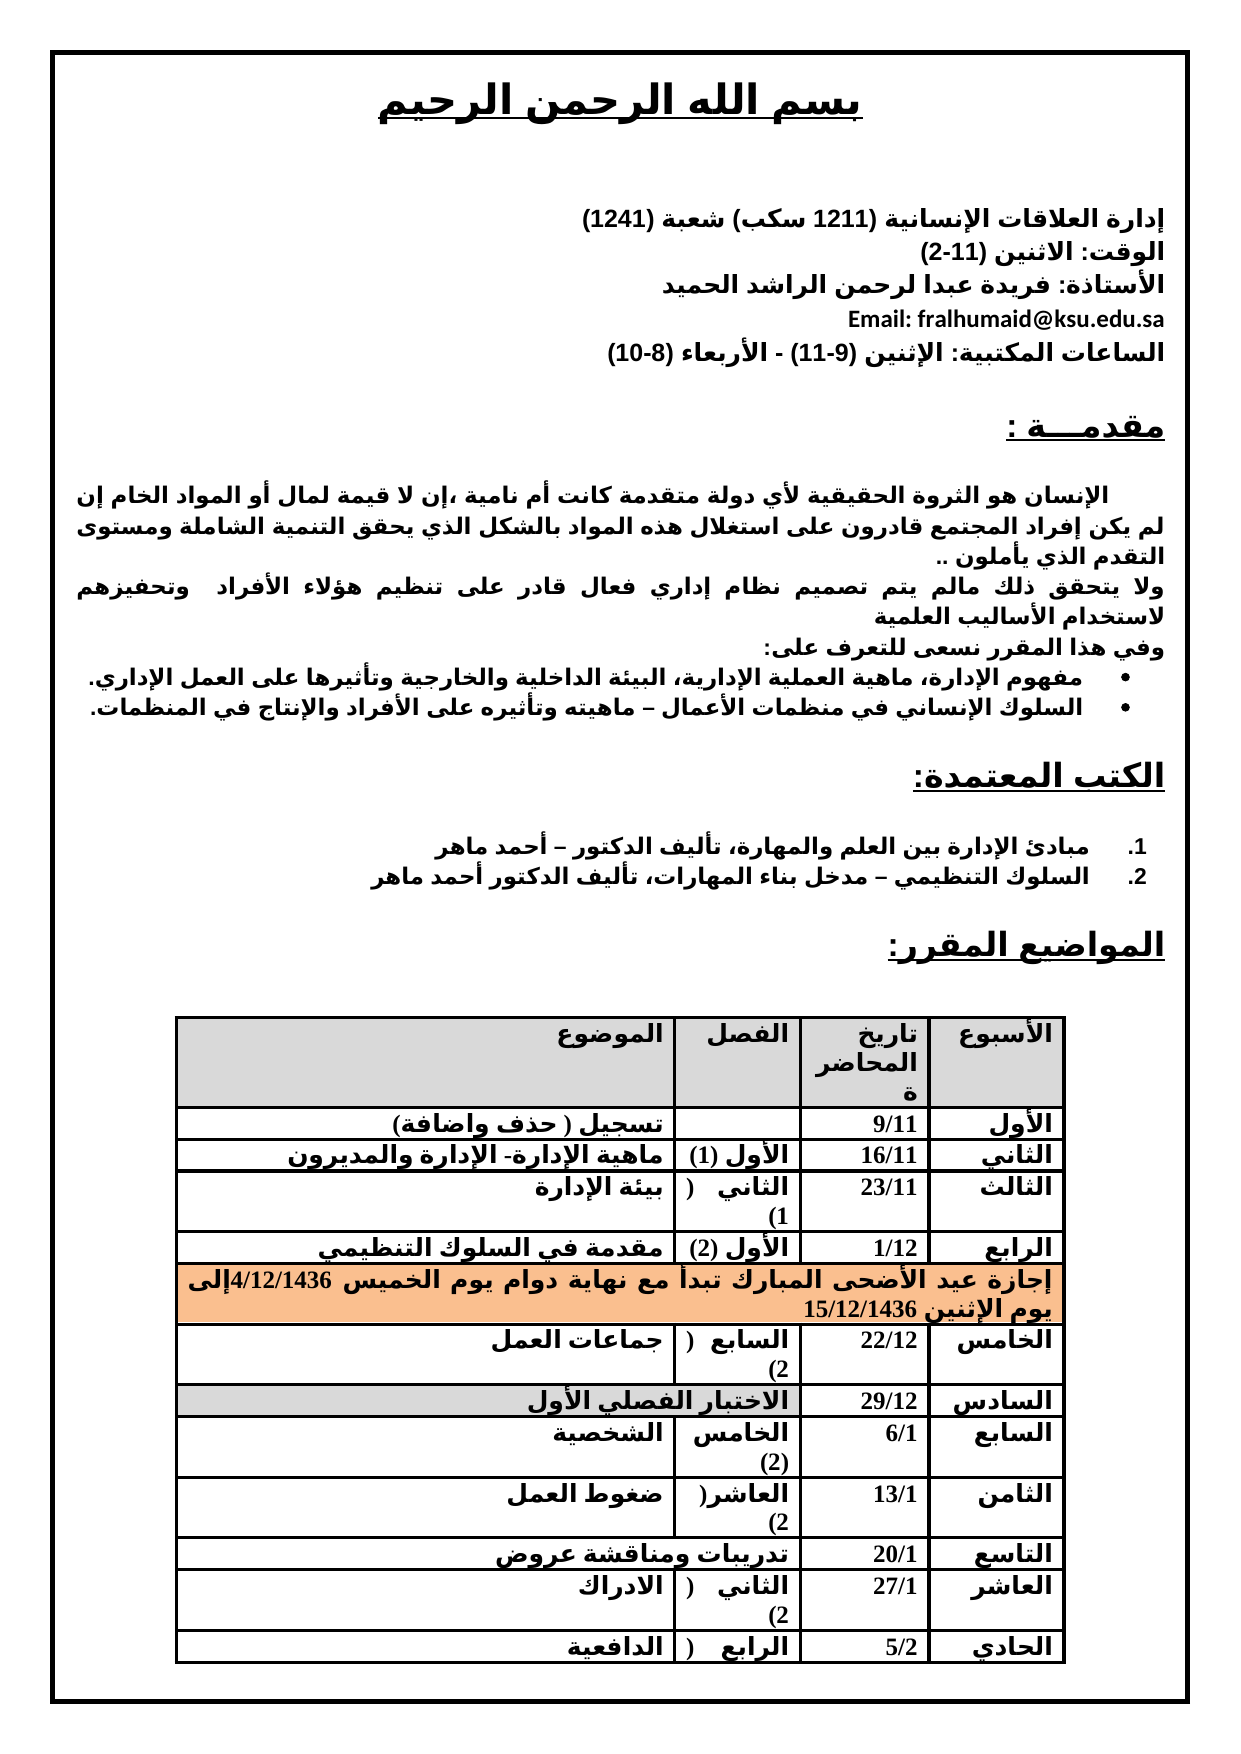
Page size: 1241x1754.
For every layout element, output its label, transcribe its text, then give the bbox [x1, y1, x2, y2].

text الإنسان هو الثروة الحقيقية لأي دولة متقدمة كانت أم نامية ،إن لا قيمة لمال أو المواد الخام إن لم يكن إفراد المجتمع قادرون على استغلال هذه المواد بالشكل الذي يحقق التنمية الشاملة ومستوى التقدم الذي يأملون .. [75, 482, 1165, 569]
table_cell 6/1 [802, 1418, 927, 1476]
table_cell 22/12 [802, 1326, 927, 1383]
table_cell 20/1 [802, 1539, 927, 1568]
table_cell الخامس(2) [676, 1418, 799, 1476]
table_cell 27/1 [802, 1571, 927, 1629]
table_header الموضوع [178, 1019, 673, 1106]
table_cell 9/11 [802, 1109, 927, 1137]
text الوقت: الاثنين (11-2) [75, 237, 1165, 266]
table_cell الادراك [178, 1571, 673, 1629]
text إدارة العلاقات الإنسانية (1211 سكب) شعبة (1241) [75, 204, 1165, 233]
table_cell الأول [931, 1109, 1062, 1137]
table_cell التاسع [931, 1539, 1062, 1568]
table_cell الحادي عشر [931, 1632, 1062, 1661]
table_cell الأول (2) [676, 1233, 799, 1262]
table_header تاريخ المحاضرة [802, 1019, 927, 1106]
text ولا يتحقق ذلك مالم يتم تصميم نظام إداري فعال قادر على تنظيم هؤلاء الأفراد وتحفيزهم لاستخدام الأساليب العلمية [75, 573, 1165, 629]
table_cell مقدمة في السلوك التنظيمي [178, 1233, 673, 1262]
table_cell إجازة عيد الأضحى المبارك تبدأ مع نهاية دوام يوم الخميس 4/12/1436إلى يوم الإثنين 15/12/1436 [178, 1265, 1062, 1322]
table_cell الاختبار الفصلي الأول [178, 1386, 799, 1415]
table_cell 23/11 [802, 1173, 927, 1230]
table_cell السابع (2) [676, 1326, 799, 1383]
table_cell الدافعية [178, 1632, 673, 1661]
table_cell بيئة الإدارة [178, 1173, 673, 1230]
list السلوك التنظيمي – مدخل بناء المهارات، تأليف الدكتور أحمد ماهر [75, 863, 1128, 889]
text المواضيع المقرر: [75, 925, 1165, 964]
table_cell الثاني [931, 1141, 1062, 1169]
table_cell ماهية الإدارة- الإدارة والمديرون [178, 1141, 673, 1169]
text الساعات المكتبية: الإثنين (9-11) - الأربعاء (8-10) [75, 338, 1165, 367]
table_cell [676, 1109, 799, 1137]
table_cell العاشر [931, 1571, 1062, 1629]
text الأستاذة: فريدة عبدا لرحمن الراشد الحميد [75, 270, 1165, 299]
text بسم الله الرحمن الرحيم [75, 75, 1165, 123]
table_cell الثاني (1) [676, 1173, 799, 1230]
table_header الأسبوع [931, 1019, 1062, 1106]
table_cell العاشر(2) [676, 1479, 799, 1536]
text Email: fralhumaid@ksu.edu.sa [75, 303, 1165, 333]
table_cell الرابع (2) [676, 1632, 799, 1661]
list مبادئ الإدارة بين العلم والمهارة، تأليف الدكتور – أحمد ماهر [75, 833, 1128, 859]
table_header الفصل [676, 1019, 799, 1106]
table_cell الشخصية [178, 1418, 673, 1476]
table_cell 29/12 [802, 1386, 927, 1415]
table_cell الرابع [931, 1233, 1062, 1262]
list السلوك الإنساني في منظمات الأعمال – ماهيته وتأثيره على الأفراد والإنتاج في المنظمات. [75, 694, 1121, 720]
table_cell السابع [931, 1418, 1062, 1476]
text مقدمـــة : [75, 406, 1165, 444]
table_cell الثامن [931, 1479, 1062, 1536]
table_cell الثاني (2) [676, 1571, 799, 1629]
list مفهوم الإدارة، ماهية العملية الإدارية، البيئة الداخلية والخارجية وتأثيرها على العمل الإداري. [75, 664, 1121, 690]
table_cell السادس [931, 1386, 1062, 1415]
table_cell الخامس [931, 1326, 1062, 1383]
table_cell تدريبات ومناقشة عروض [178, 1539, 799, 1568]
table_cell تسجيل ( حذف واضافة) [178, 1109, 673, 1137]
table_cell جماعات العمل [178, 1326, 673, 1383]
table_cell الأول (1) [676, 1141, 799, 1169]
table_cell الثالث [931, 1173, 1062, 1230]
table_cell 13/1 [802, 1479, 927, 1536]
text وفي هذا المقرر نسعى للتعرف على: [75, 633, 1165, 660]
table_cell ضغوط العمل [178, 1479, 673, 1536]
table_cell 5/2 [802, 1632, 927, 1661]
text الكتب المعتمدة: [75, 756, 1165, 795]
table_cell 1/12 [802, 1233, 927, 1262]
table_cell 16/11 [802, 1141, 927, 1169]
